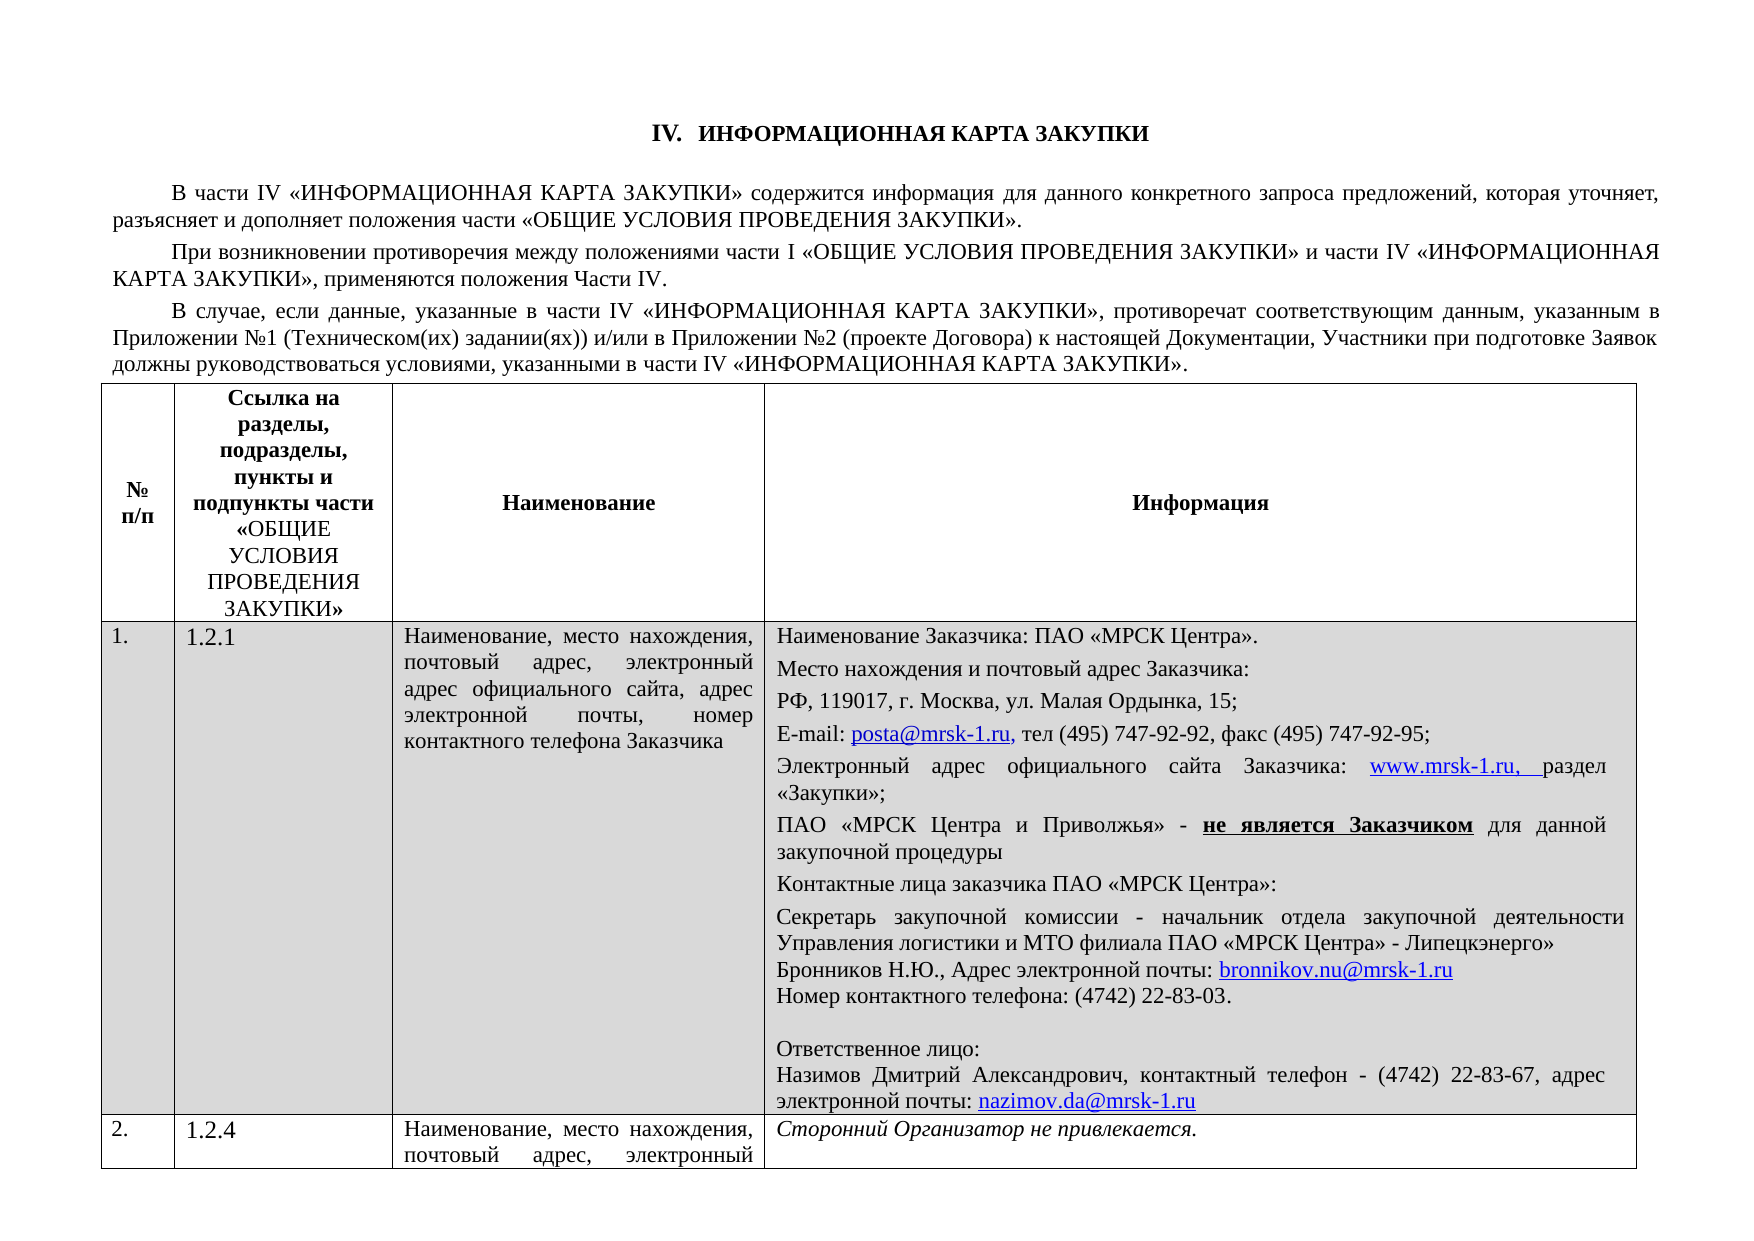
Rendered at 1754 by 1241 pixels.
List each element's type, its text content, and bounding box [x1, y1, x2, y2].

table_cell [102, 622, 174, 1114]
table_cell 1.2.4 [175, 1115, 392, 1167]
table_header Наименование [393, 384, 764, 621]
table_cell [102, 1115, 174, 1167]
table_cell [765, 1115, 1636, 1167]
table_cell 1.2.1 [175, 622, 392, 1114]
table_cell Наименование Заказчика: ПАО «МРСК Центра». Место нахождения и почтовый адрес Заказчика: РФ, 119017, г. Москва, ул. Малая Ордынка, 15; E-mail: posta@mrsk-1.ru, тел (495) 747-92-92, факс (495) 747-92-95; Электронный адрес официального сайта Заказчика: www.mrsk-1.ru, раздел «Закупки»; ПАО «МРСК Центра и Приволжья» - не является Заказчиком для данной закупочной процедуры Контактные лица заказчика ПАО «МРСК Центра»: Секретарь закупочной комиссии - начальник отдела закупочной деятельности Управления логистики и МТО филиала ПАО «МРСК Центра» - Липецкэнерго» Бронников Н.Ю., Адрес электронной почты: bronnikov.nu@mrsk-1.ru Номер контактного телефона: (4742) 22-83-03. Ответственное лицо: Назимов Дмитрий Александрович, контактный телефон - (4742) 22-83-67, адрес электронной почты: nazimov.da@mrsk-1.ru [765, 622, 1636, 1114]
subtitle ИНФОРМАЦИОННАЯ КАРТА ЗАКУПКИ [112, 118, 1660, 147]
text В случае, если данные, указанные в части IV «ИНФОРМАЦИОННАЯ КАРТА ЗАКУПКИ», противоречат соответствующим данным, указанным в Приложении №1 (Техническом(их) задании(ях)) и/или в Приложении №2 (проекте Договора) к настоящей Документации, Участники при подготовке Заявок должны руководствоваться условиями, указанными в части IV «ИНФОРМАЦИОННАЯ КАРТА ЗАКУПКИ». [112, 297, 1660, 376]
table_header Информация [765, 384, 1636, 621]
text При возникновении противоречия между положениями части I «ОБЩИЕ УСЛОВИЯ ПРОВЕДЕНИЯ ЗАКУПКИ» и части IV «ИНФОРМАЦИОННАЯ КАРТА ЗАКУПКИ», применяются положения Части IV. [112, 238, 1660, 291]
table_header Ссылка на разделы, подразделы, пункты и подпункты части «ОБЩИЕ УСЛОВИЯ ПРОВЕДЕНИЯ ЗАКУПКИ» [175, 384, 392, 621]
table_cell Наименование, место нахождения, почтовый адрес, электронный адрес официального сайта, адрес электронной почты, номер контактного телефона Заказчика [393, 622, 764, 1114]
text В части IV «ИНФОРМАЦИОННАЯ КАРТА ЗАКУПКИ» содержится информация для данного конкретного запроса предложений, которая уточняет, разъясняет и дополняет положения части «ОБЩИЕ УСЛОВИЯ ПРОВЕДЕНИЯ ЗАКУПКИ». [112, 179, 1660, 232]
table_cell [393, 1115, 764, 1167]
table_header № п/п [102, 384, 174, 621]
